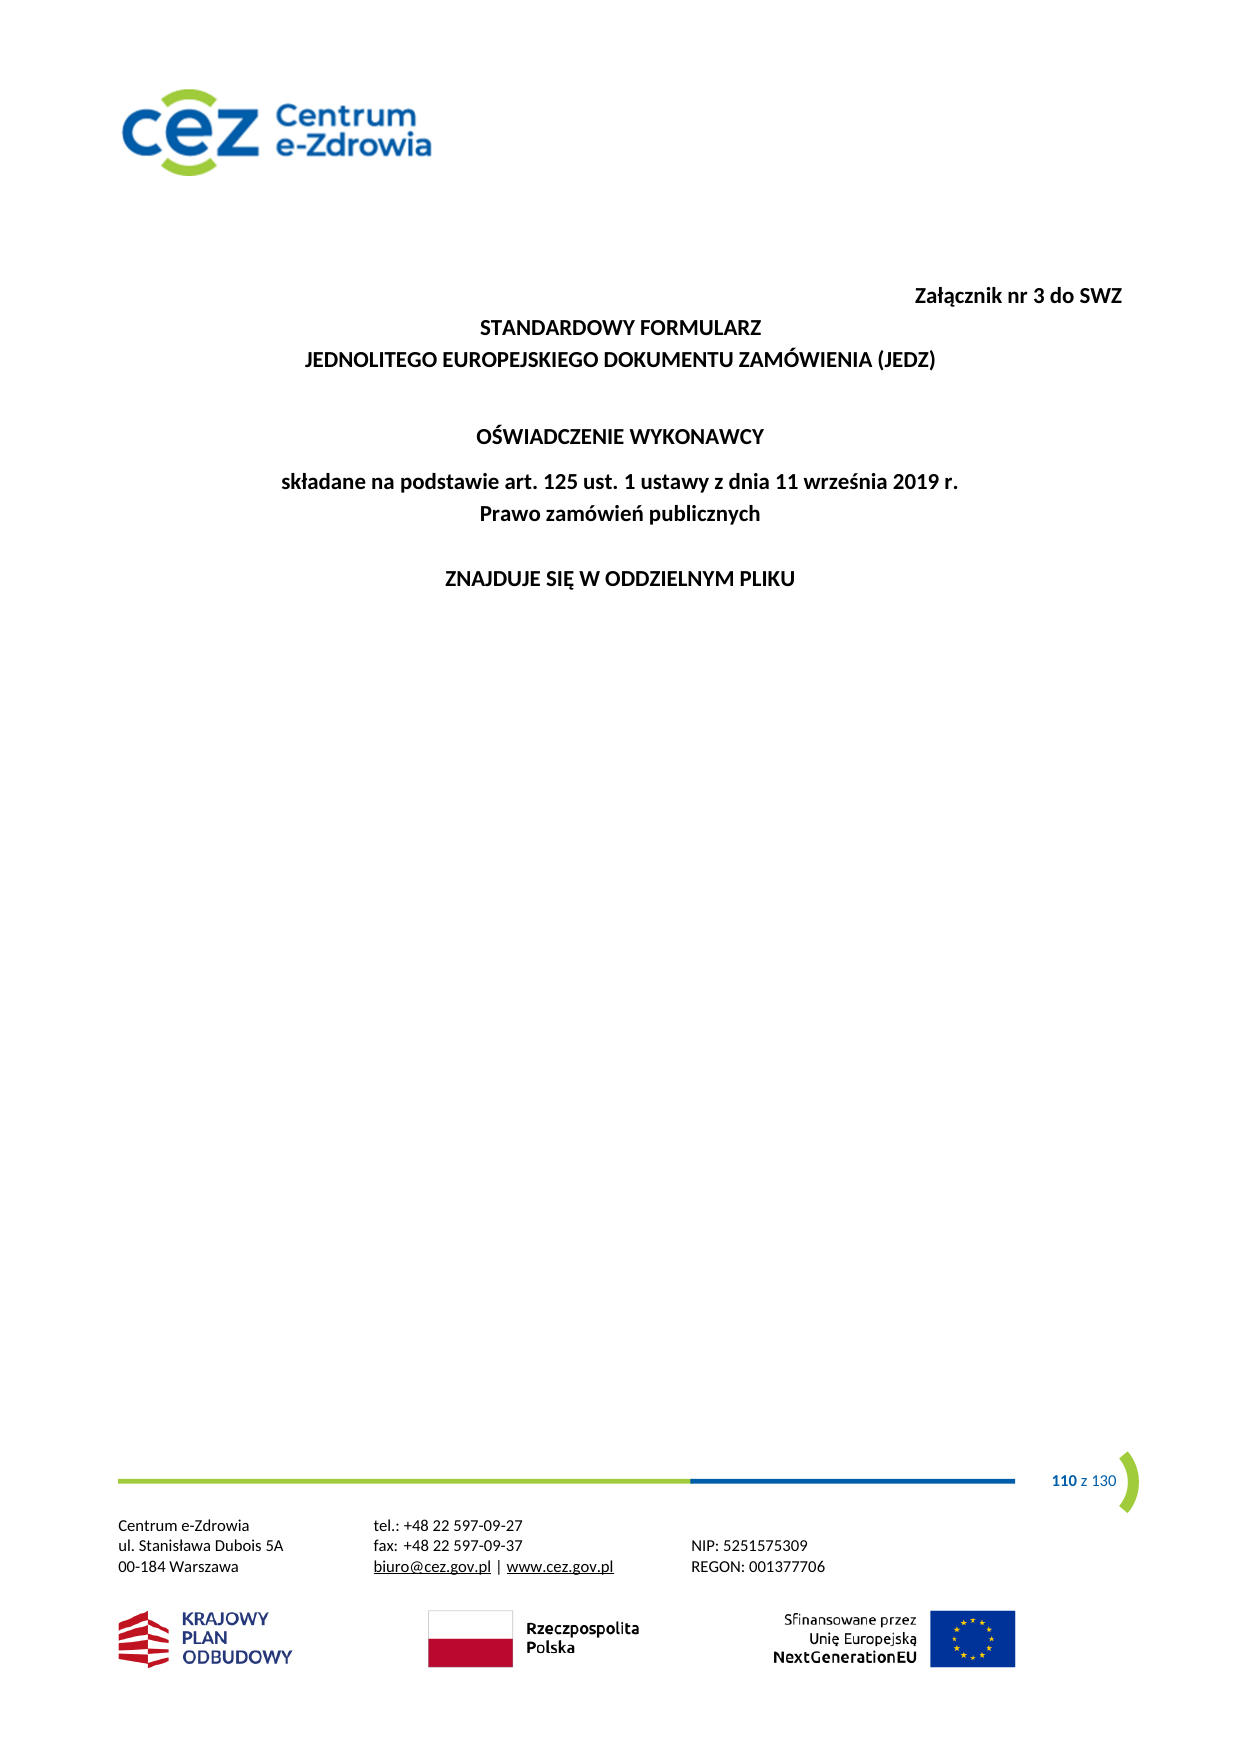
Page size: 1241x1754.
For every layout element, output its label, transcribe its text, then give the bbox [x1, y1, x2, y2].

text JEDNOLITEGO EUROPEJSKIEGO DOKUMENTU ZAMÓWIENIA (JEDZ) [118, 346, 1123, 373]
picture [118, 88, 435, 176]
text STANDARDOWY FORMULARZ [118, 313, 1123, 341]
text składane na podstawie art. 125 ust. 1 ustawy z dnia 11 września 2019 r. [118, 467, 1122, 495]
text Prawo zamówień publicznych [118, 499, 1122, 527]
picture [1117, 1449, 1141, 1515]
text OŚWIADCZENIE WYKONAWCY [118, 422, 1122, 450]
picture [405, 1591, 656, 1686]
text ZNAJDUJE SIĘ W ODDZIELNYM PLIKU [118, 564, 1122, 592]
text Załącznik nr 3 do SWZ [118, 281, 1122, 309]
picture [99, 1591, 308, 1687]
picture [753, 1591, 1034, 1686]
